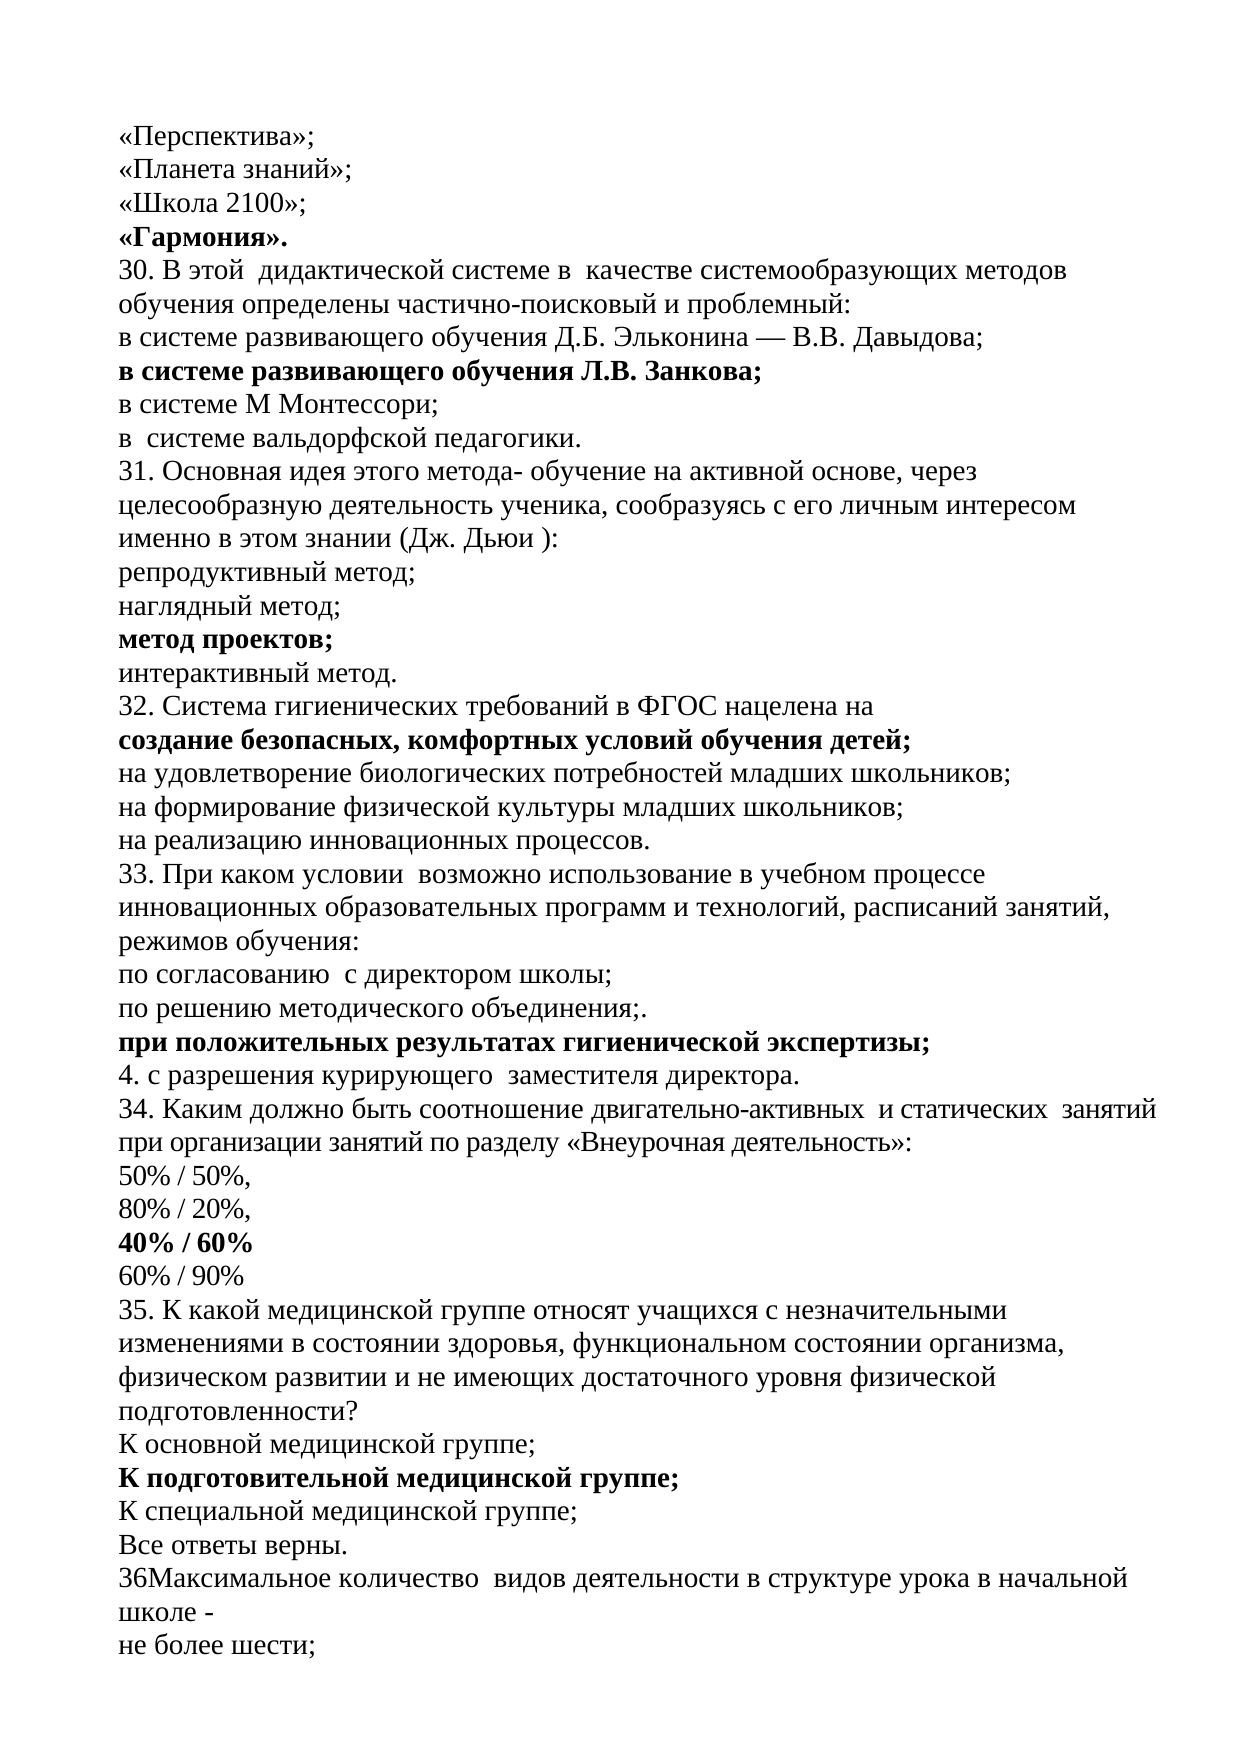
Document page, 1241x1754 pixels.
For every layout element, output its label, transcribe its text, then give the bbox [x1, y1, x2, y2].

text интерактивный метод. [118, 655, 1169, 688]
text на реализацию инновационных процессов. [118, 822, 1169, 856]
text «Перспектива»; [118, 118, 1169, 152]
text 30. В этой дидактической системе в качестве системообразующих методов обучения определены частично-поисковый и проблемный: [118, 252, 1169, 319]
text «Гармония». [118, 219, 1169, 252]
text 35. К какой медицинской группе относят учащихся с незначительными изменениями в состоянии здоровья, функциональном состоянии организма, физическом развитии и не имеющих достаточного уровня физической подготовленности? [118, 1292, 1169, 1426]
text 33. При каком условии возможно использование в учебном процессе инновационных образовательных программ и технологий, расписаний занятий, режимов обучения: [118, 856, 1169, 957]
text 36Максимальное количество видов деятельности в структуре урока в начальной школе - [118, 1560, 1169, 1627]
text 40% / 60% [118, 1225, 1169, 1258]
text в системе развивающего обучения Д.Б. Эльконина — В.В. Давыдова; [118, 319, 1169, 353]
text К подготовительной медицинской группе; [118, 1460, 1169, 1493]
text К специальной медицинской группе; [118, 1493, 1169, 1527]
text в системе вальдорфской педагогики. [118, 420, 1169, 453]
text по согласованию с директором школы; [118, 957, 1169, 990]
text создание безопасных, комфортных условий обучения детей; [118, 722, 1169, 755]
text 32. Система гигиенических требований в ФГОС нацелена на [118, 688, 1169, 722]
text 31. Основная идея этого метода- обучение на активной основе, через целесообразную деятельность ученика, сообразуясь с его личным интересом именно в этом знании (Дж. Дьюи ): [118, 453, 1169, 554]
text К основной медицинской группе; [118, 1426, 1169, 1460]
text 80% / 20%, [118, 1191, 1169, 1225]
text репродуктивный метод; [118, 554, 1169, 588]
text на формирование физической культуры младших школьников; [118, 789, 1169, 822]
text 50% / 50%, [118, 1158, 1169, 1191]
text на удовлетворение биологических потребностей младших школьников; [118, 755, 1169, 789]
text Все ответы верны. [118, 1527, 1169, 1560]
text 4. с разрешения курирующего заместителя директора. [118, 1057, 1169, 1091]
text «Планета знаний»; [118, 152, 1169, 185]
text в системе развивающего обучения Л.В. Занкова; [118, 353, 1169, 386]
text 34. Каким должно быть соотношение двигательно-активных и статических занятий при организации занятий по разделу «Внеурочная деятельность»: [118, 1091, 1169, 1158]
text 60% / 90% [118, 1258, 1169, 1292]
text «Школа 2100»; [118, 185, 1169, 219]
text не более шести; [118, 1627, 1169, 1661]
text наглядный метод; [118, 588, 1169, 621]
text при положительных результатах гигиенической экспертизы; [118, 1024, 1169, 1057]
text в системе М Монтессори; [118, 386, 1169, 420]
text по решению методического объединения;. [118, 990, 1169, 1024]
text метод проектов; [118, 621, 1169, 655]
